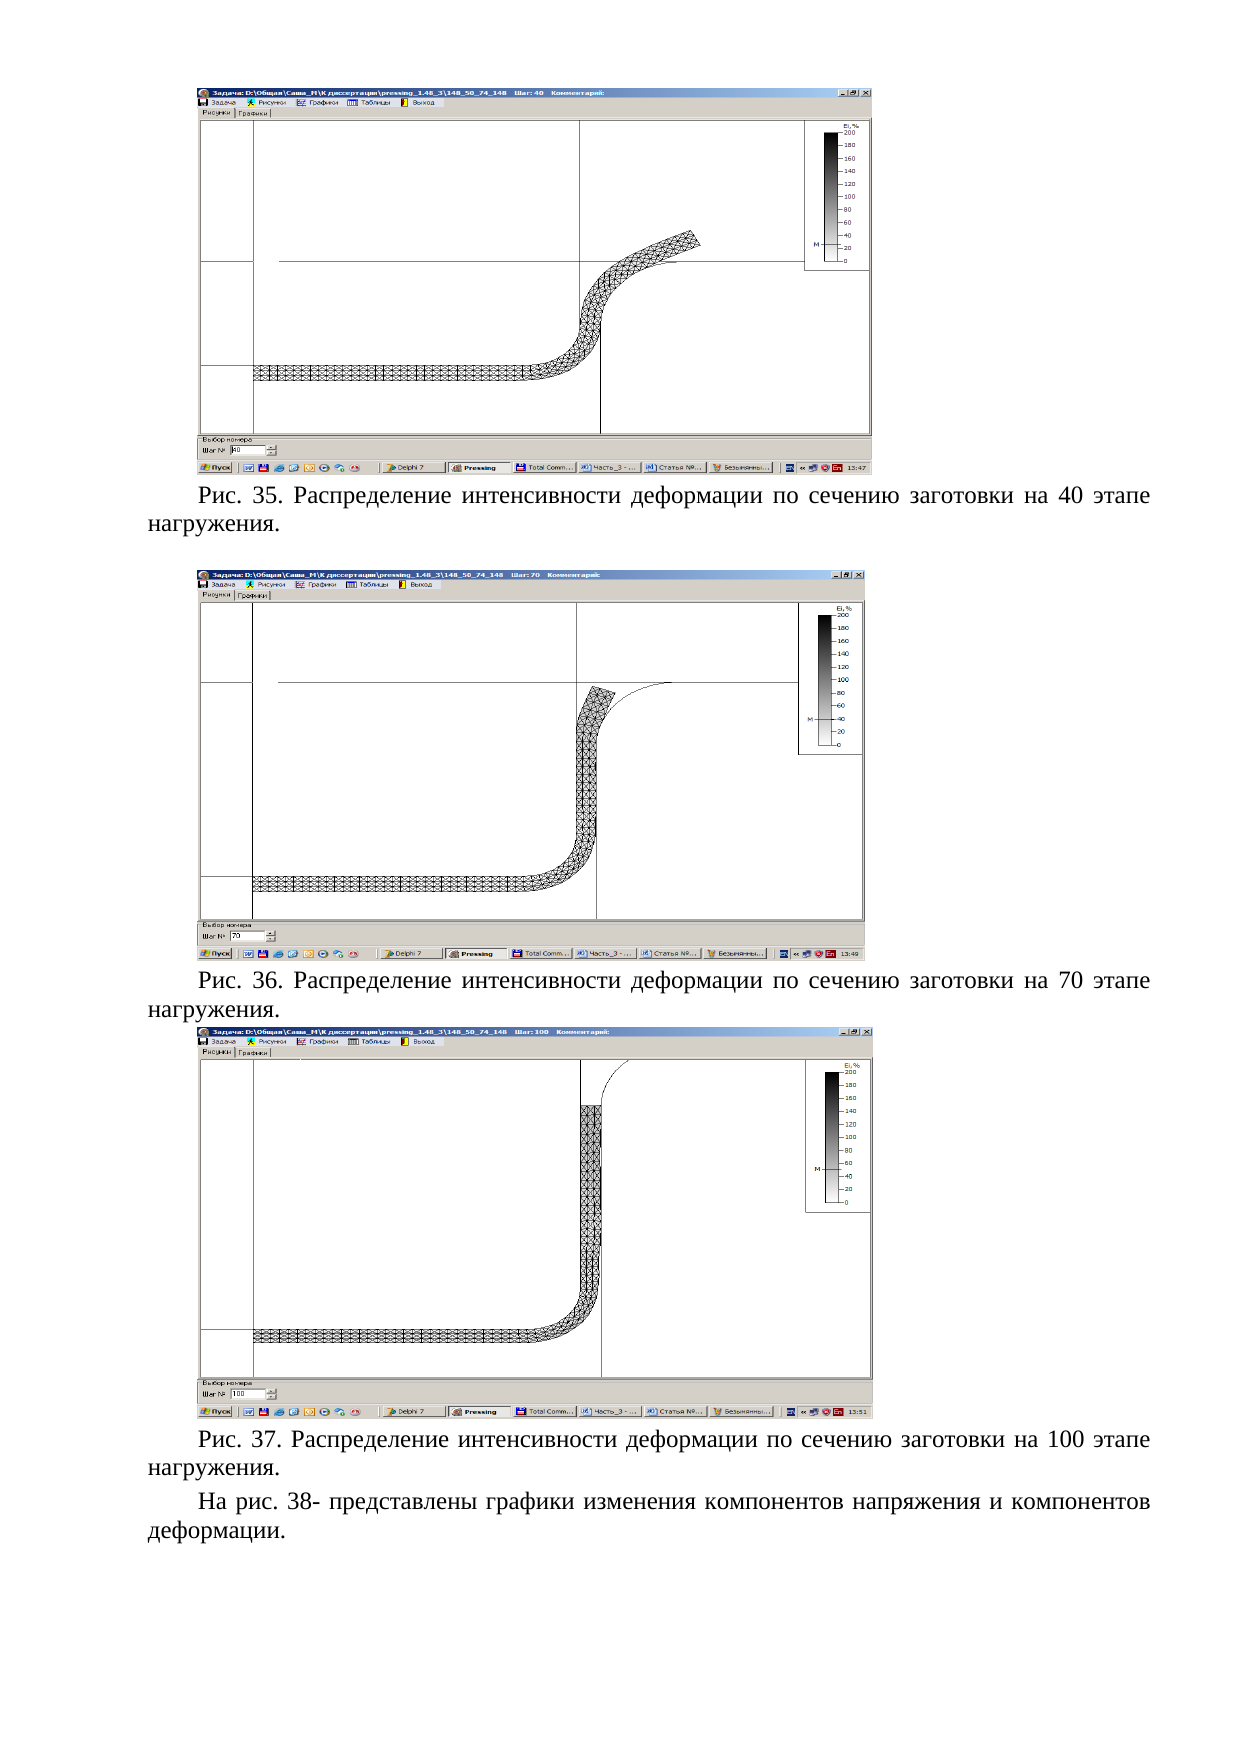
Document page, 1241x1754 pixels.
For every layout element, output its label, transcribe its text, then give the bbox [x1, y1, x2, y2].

text Рис. 35. Распределение интенсивности деформации по сечению заготовки на 40 этапе нагружения. [148, 480, 1152, 537]
text На рис. 38- представлены графики изменения компонентов напряжения и компонентов деформации. [148, 1486, 1152, 1544]
text Рис. 37. Распределение интенсивности деформации по сечению заготовки на 100 этапе нагружения. [148, 1424, 1152, 1481]
picture [197, 570, 865, 961]
picture [197, 88, 872, 475]
text Рис. 36. Распределение интенсивности деформации по сечению заготовки на 70 этапе нагружения. [148, 965, 1152, 1023]
picture [197, 1027, 873, 1419]
